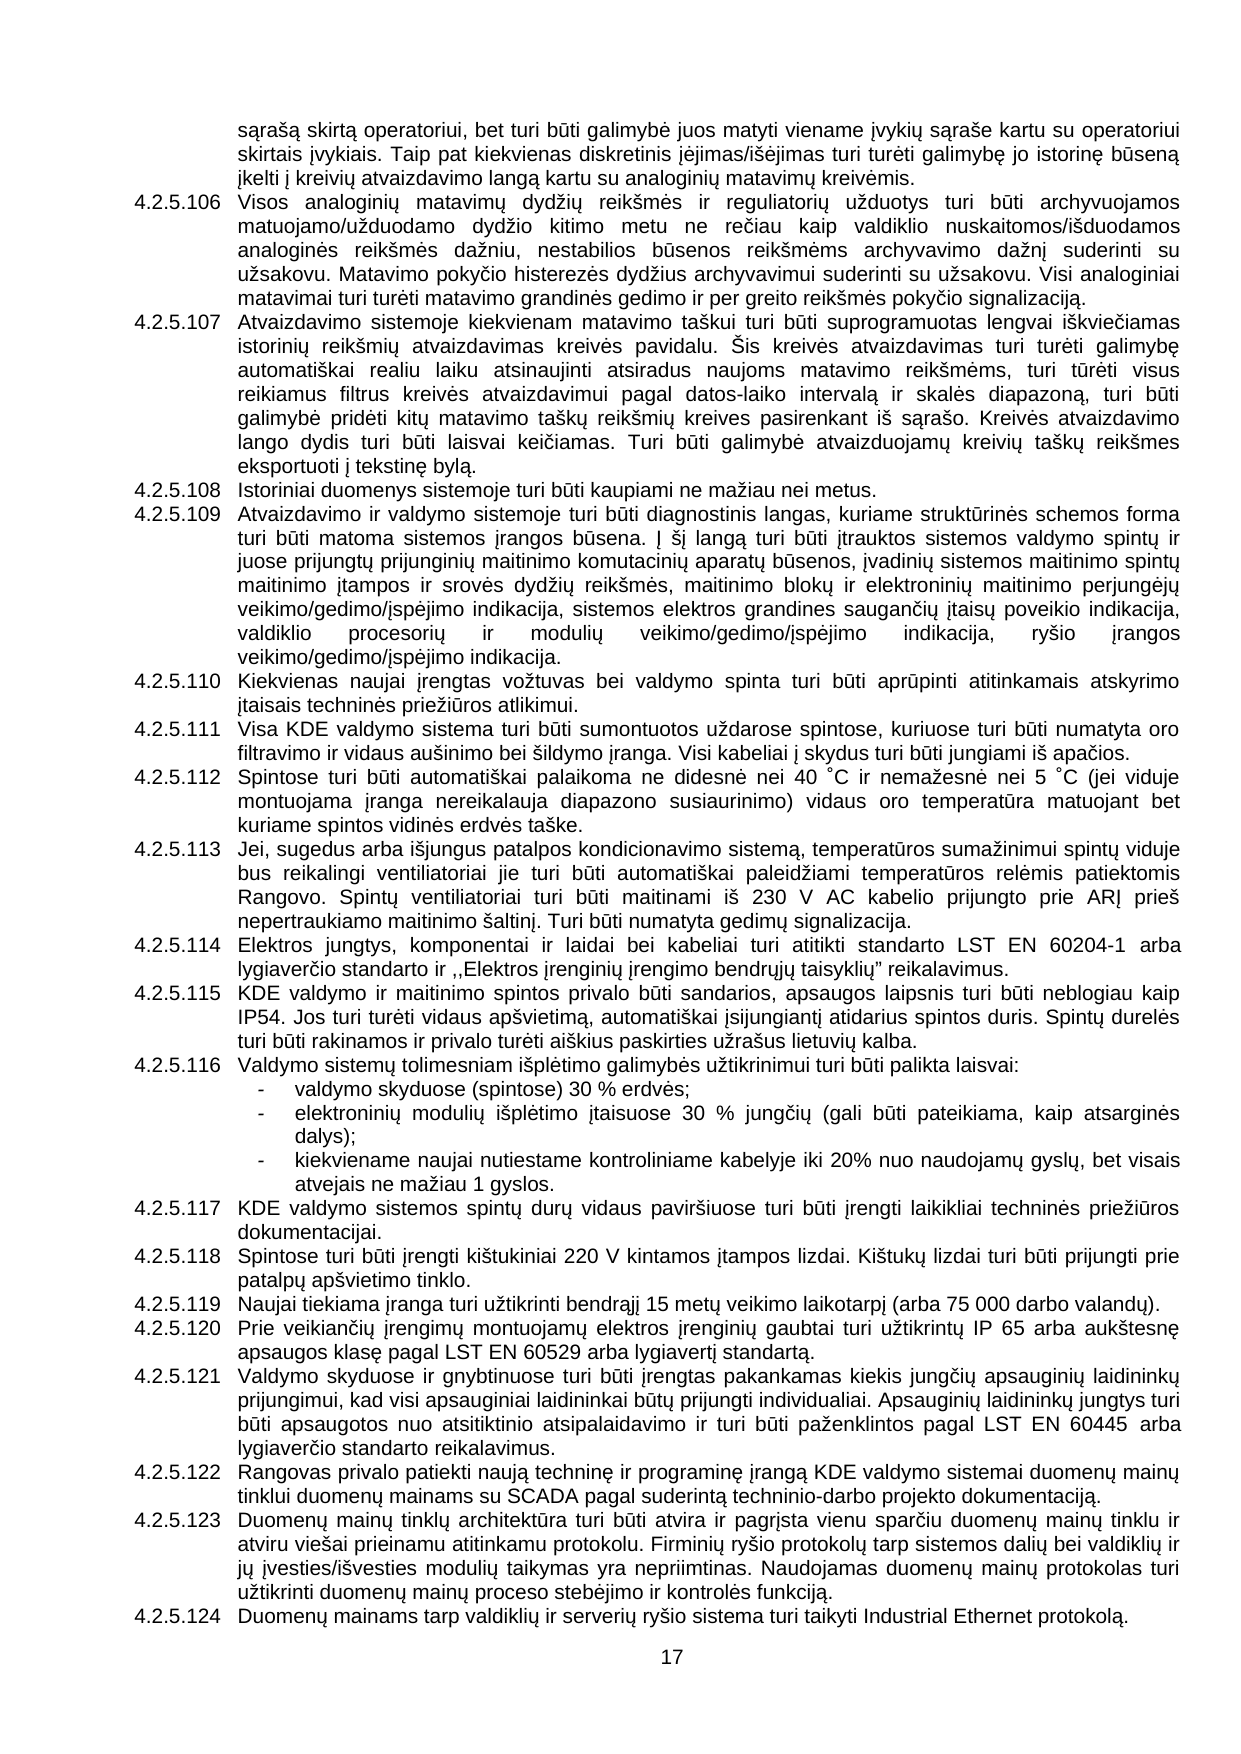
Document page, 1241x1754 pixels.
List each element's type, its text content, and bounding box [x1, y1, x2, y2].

list KDE valdymo sistemos spintų durų vidaus paviršiuose turi būti įrengti laikikliai techninės priežiūros dokumentacijai. [134, 1196, 1181, 1244]
list Prie veikiančių įrengimų montuojamų elektros įrenginių gaubtai turi užtikrintų IP 65 arba aukštesnę apsaugos klasę pagal LST EN 60529 arba lygiavertį standartą. [134, 1316, 1181, 1364]
list Spintose turi būti įrengti kištukiniai 220 V kintamos įtampos lizdai. Kištukų lizdai turi būti prijungti prie patalpų apšvietimo tinklo. [134, 1244, 1181, 1292]
list Rangovas privalo patiekti naują techninę ir programinę įrangą KDE valdymo sistemai duomenų mainų tinklui duomenų mainams su SCADA pagal suderintą techninio-darbo projekto dokumentaciją. [134, 1460, 1181, 1508]
list Valdymo skyduose ir gnybtinuose turi būti įrengtas pakankamas kiekis jungčių apsauginių laidininkų prijungimui, kad visi apsauginiai laidininkai būtų prijungti individualiai. Apsauginių laidininkų jungtys turi būti apsaugotos nuo atsitiktinio atsipalaidavimo ir turi būti paženklintos pagal LST EN 60445 arba lygiaverčio standarto reikalavimus. [134, 1364, 1181, 1460]
list Spintose turi būti automatiškai palaikoma ne didesnė nei 40 ˚C ir nemažesnė nei 5 ˚C (jei viduje montuojama įranga nereikalauja diapazono susiaurinimo) vidaus oro temperatūra matuojant bet kuriame spintos vidinės erdvės taške. [134, 765, 1181, 837]
list Naujai tiekiama įranga turi užtikrinti bendrąjį 15 metų veikimo laikotarpį (arba 75 000 darbo valandų). [134, 1292, 1181, 1316]
list kiekviename naujai nutiestame kontroliniame kabelyje iki 20% nuo naudojamų gyslų, bet visais atvejais ne mažiau 1 gyslos. [257, 1148, 1181, 1196]
list Istoriniai duomenys sistemoje turi būti kaupiami ne mažiau nei metus. [134, 477, 1181, 501]
list Elektros jungtys, komponentai ir laidai bei kabeliai turi atitikti standarto LST EN 60204-1 arba lygiaverčio standarto ir ,,Elektros įrenginių įrengimo bendrųjų taisyklių” reikalavimus. [134, 933, 1181, 981]
list Atvaizdavimo sistemoje kiekvienam matavimo taškui turi būti suprogramuotas lengvai iškviečiamas istorinių reikšmių atvaizdavimas kreivės pavidalu. Šis kreivės atvaizdavimas turi turėti galimybę automatiškai realiu laiku atsinaujinti atsiradus naujoms matavimo reikšmėms, turi tūrėti visus reikiamus filtrus kreivės atvaizdavimui pagal datos-laiko intervalą ir skalės diapazoną, turi būti galimybė pridėti kitų matavimo taškų reikšmių kreives pasirenkant iš sąrašo. Kreivės atvaizdavimo lango dydis turi būti laisvai keičiamas. Turi būti galimybė atvaizduojamų kreivių taškų reikšmes eksportuoti į tekstinę bylą. [134, 310, 1181, 477]
list KDE valdymo ir maitinimo spintos privalo būti sandarios, apsaugos laipsnis turi būti neblogiau kaip IP54. Jos turi turėti vidaus apšvietimą, automatiškai įsijungiantį atidarius spintos duris. Spintų durelės turi būti rakinamos ir privalo turėti aiškius paskirties užrašus lietuvių kalba. [134, 981, 1181, 1052]
list Jei, sugedus arba išjungus patalpos kondicionavimo sistemą, temperatūros sumažinimui spintų viduje bus reikalingi ventiliatoriai jie turi būti automatiškai paleidžiami temperatūros relėmis patiektomis Rangovo. Spintų ventiliatoriai turi būti maitinami iš 230 V AC kabelio prijungto prie ARĮ prieš nepertraukiamo maitinimo šaltinį. Turi būti numatyta gedimų signalizacija. [134, 837, 1181, 933]
list elektroninių modulių išplėtimo įtaisuose 30 % jungčių (gali būti pateikiama, kaip atsarginės dalys); [257, 1100, 1181, 1148]
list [134, 118, 1181, 190]
list Visos analoginių matavimų dydžių reikšmės ir reguliatorių užduotys turi būti archyvuojamos matuojamo/užduodamo dydžio kitimo metu ne rečiau kaip valdiklio nuskaitomos/išduodamos analoginės reikšmės dažniu, nestabilios būsenos reikšmėms archyvavimo dažnį suderinti su užsakovu. Matavimo pokyčio histerezės dydžius archyvavimui suderinti su užsakovu. Visi analoginiai matavimai turi turėti matavimo grandinės gedimo ir per greito reikšmės pokyčio signalizaciją. [134, 190, 1181, 310]
list Duomenų mainų tinklų architektūra turi būti atvira ir pagrįsta vienu sparčiu duomenų mainų tinklu ir atviru viešai prieinamu atitinkamu protokolu. Firminių ryšio protokolų tarp sistemos dalių bei valdiklių ir jų įvesties/išvesties modulių taikymas yra nepriimtinas. Naudojamas duomenų mainų protokolas turi užtikrinti duomenų mainų proceso stebėjimo ir kontrolės funkciją. [134, 1508, 1181, 1603]
list valdymo skyduose (spintose) 30 % erdvės; [257, 1076, 1181, 1100]
list Kiekvienas naujai įrengtas vožtuvas bei valdymo spinta turi būti aprūpinti atitinkamais atskyrimo įtaisais techninės priežiūros atlikimui. [134, 669, 1181, 717]
list Atvaizdavimo ir valdymo sistemoje turi būti diagnostinis langas, kuriame struktūrinės schemos forma turi būti matoma sistemos įrangos būsena. Į šį langą turi būti įtrauktos sistemos valdymo spintų ir juose prijungtų prijunginių maitinimo komutacinių aparatų būsenos, įvadinių sistemos maitinimo spintų maitinimo įtampos ir srovės dydžių reikšmės, maitinimo blokų ir elektroninių maitinimo perjungėjų veikimo/gedimo/įspėjimo indikacija, sistemos elektros grandines saugančių įtaisų poveikio indikacija, valdiklio procesorių ir modulių veikimo/gedimo/įspėjimo indikacija, ryšio įrangos veikimo/gedimo/įspėjimo indikacija. [134, 501, 1181, 669]
list Visa KDE valdymo sistema turi būti sumontuotos uždarose spintose, kuriuose turi būti numatyta oro filtravimo ir vidaus aušinimo bei šildymo įranga. Visi kabeliai į skydus turi būti jungiami iš apačios. [134, 717, 1181, 765]
list Duomenų mainams tarp valdiklių ir serverių ryšio sistema turi taikyti Industrial Ethernet protokolą. [134, 1603, 1181, 1627]
list Valdymo sistemų tolimesniam išplėtimo galimybės užtikrinimui turi būti palikta laisvai: [134, 1052, 1181, 1076]
